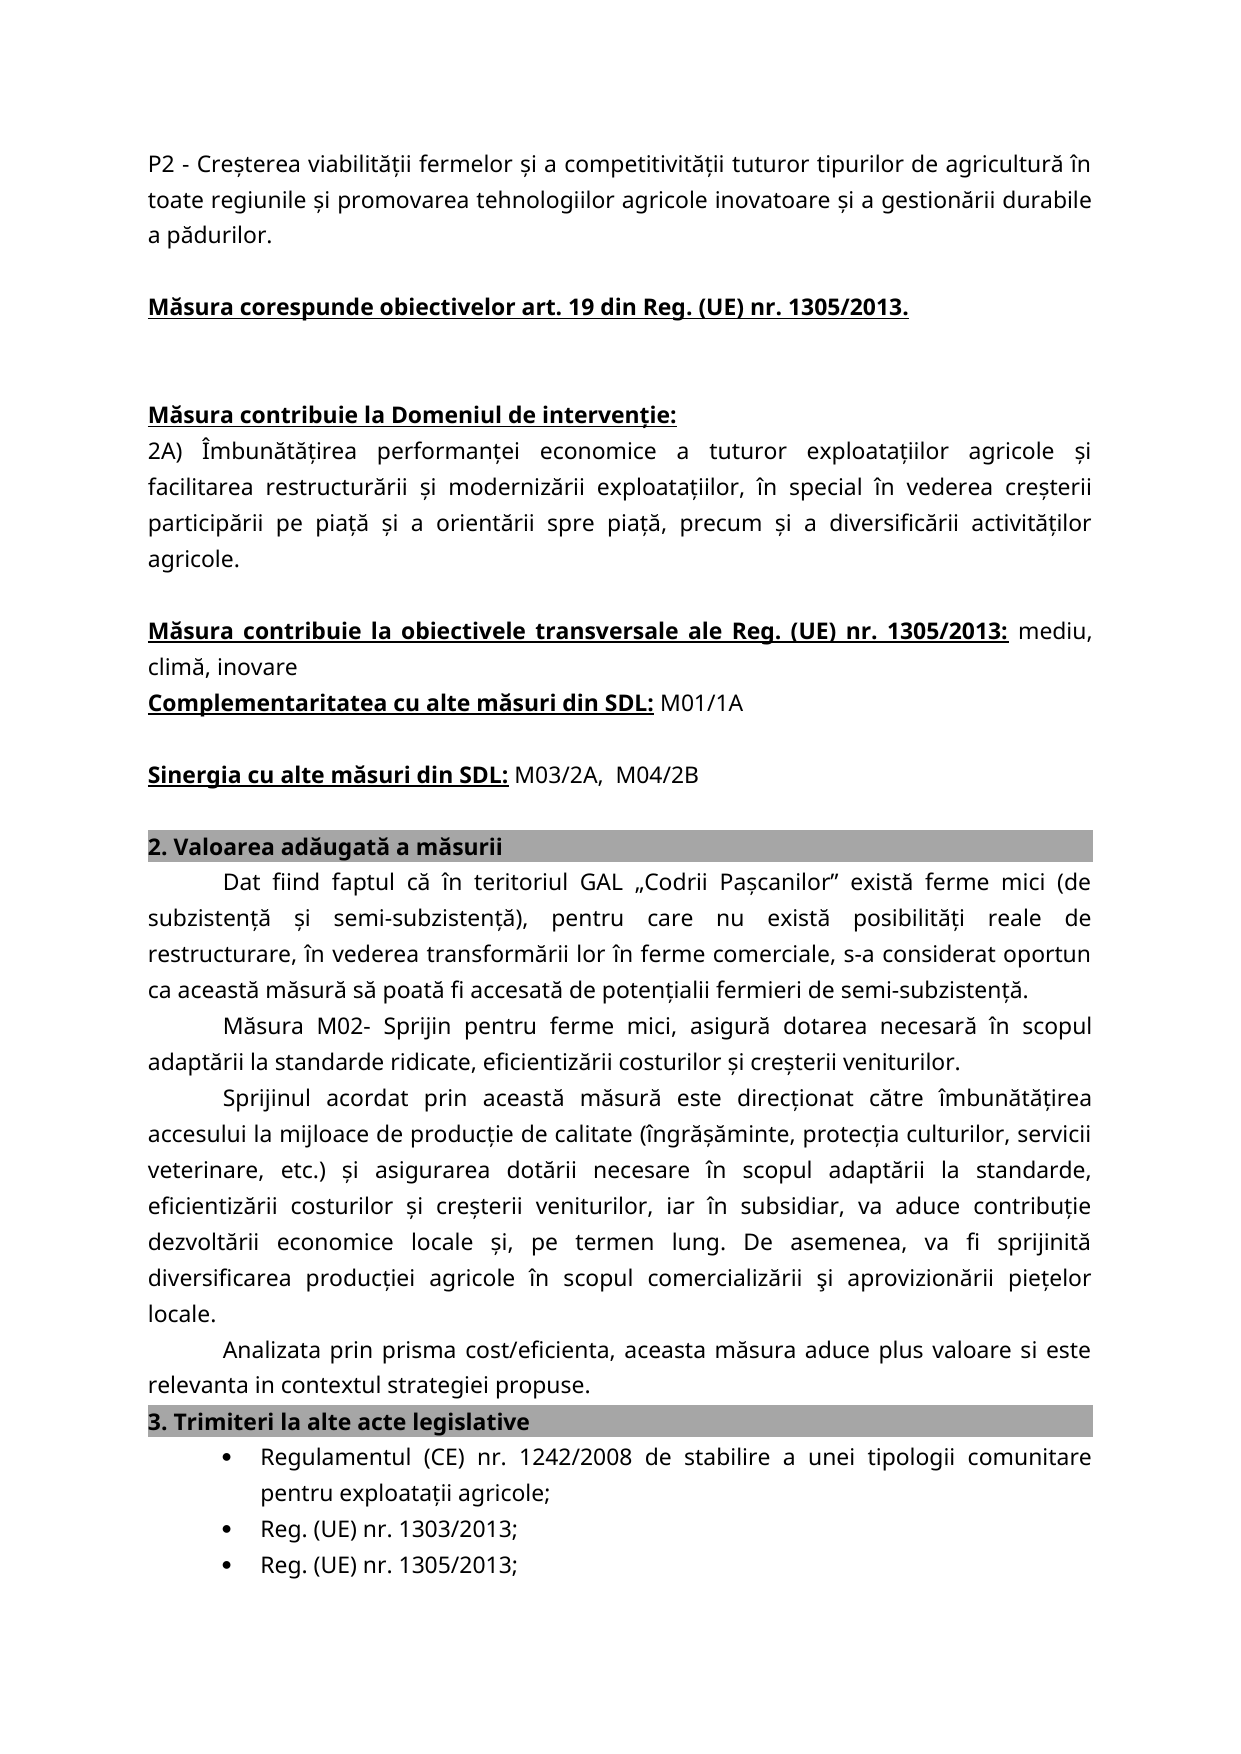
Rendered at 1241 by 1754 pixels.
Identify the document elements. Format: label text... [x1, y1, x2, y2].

list Reg. (UE) nr. 1303/2013; [223, 1513, 1093, 1544]
text Măsura contribuie la obiectivele transversale ale Reg. (UE) nr. 1305/2013: mediu, climă, inovare [148, 615, 1093, 682]
text Măsura M02- Sprijin pentru ferme mici, asigură dotarea necesară în scopul adaptării la standarde ridicate, eficientizării costurilor și creșterii veniturilor. [148, 1010, 1093, 1077]
text Sprijinul acordat prin această măsură este direcționat către îmbunătățirea accesului la mijloace de producție de calitate (îngrășăminte, protecția culturilor, servicii veterinare, etc.) și asigurarea dotării necesare în scopul adaptării la standarde, eficientizării costurilor și creșterii veniturilor, iar în subsidiar, va aduce contribuție dezvoltării economice locale și, pe termen lung. De asemenea, va fi sprijinită diversificarea producției agricole în scopul comercializării şi aprovizionării piețelor locale. [148, 1082, 1093, 1329]
text Complementaritatea cu alte măsuri din SDL: M01/1A [148, 687, 1093, 718]
text Analizata prin prisma cost/eficienta, aceasta măsura aduce plus valoare si este relevanta in contextul strategiei propuse. [148, 1333, 1093, 1401]
text Măsura contribuie la Domeniul de intervenție: [148, 399, 1093, 430]
text 2. Valoarea adăugată a măsurii [148, 830, 1093, 862]
text Sinergia cu alte măsuri din SDL: M03/2A, M04/2B [148, 758, 1093, 790]
text 3. Trimiteri la alte acte legislative [148, 1405, 1093, 1437]
list Regulamentul (CE) nr. 1242/2008 de stabilire a unei tipologii comunitare pentru exploatații agricole; [223, 1441, 1093, 1508]
text Măsura corespunde obiectivelor art. 19 din Reg. (UE) nr. 1305/2013. [148, 291, 1093, 323]
text 2A) Îmbunătățirea performanței economice a tuturor exploatațiilor agricole și facilitarea restructurării și modernizării exploatațiilor, în special în vederea creșterii participării pe piață și a orientării spre piață, precum și a diversificării activităților agricole. [148, 435, 1093, 574]
text P2 - Creșterea viabilității fermelor și a competitivității tuturor tipurilor de agricultură în toate regiunile și promovarea tehnologiilor agricole inovatoare și a gestionării durabile a pădurilor. [148, 148, 1093, 251]
text Dat fiind faptul că în teritoriul GAL „Codrii Pașcanilor” există ferme mici (de subzistență și semi-subzistență), pentru care nu există posibilități reale de restructurare, în vederea transformării lor în ferme comerciale, s-a considerat oportun ca această măsură să poată fi accesată de potențialii fermieri de semi-subzistență. [148, 866, 1093, 1005]
list Reg. (UE) nr. 1305/2013; [223, 1549, 1093, 1580]
